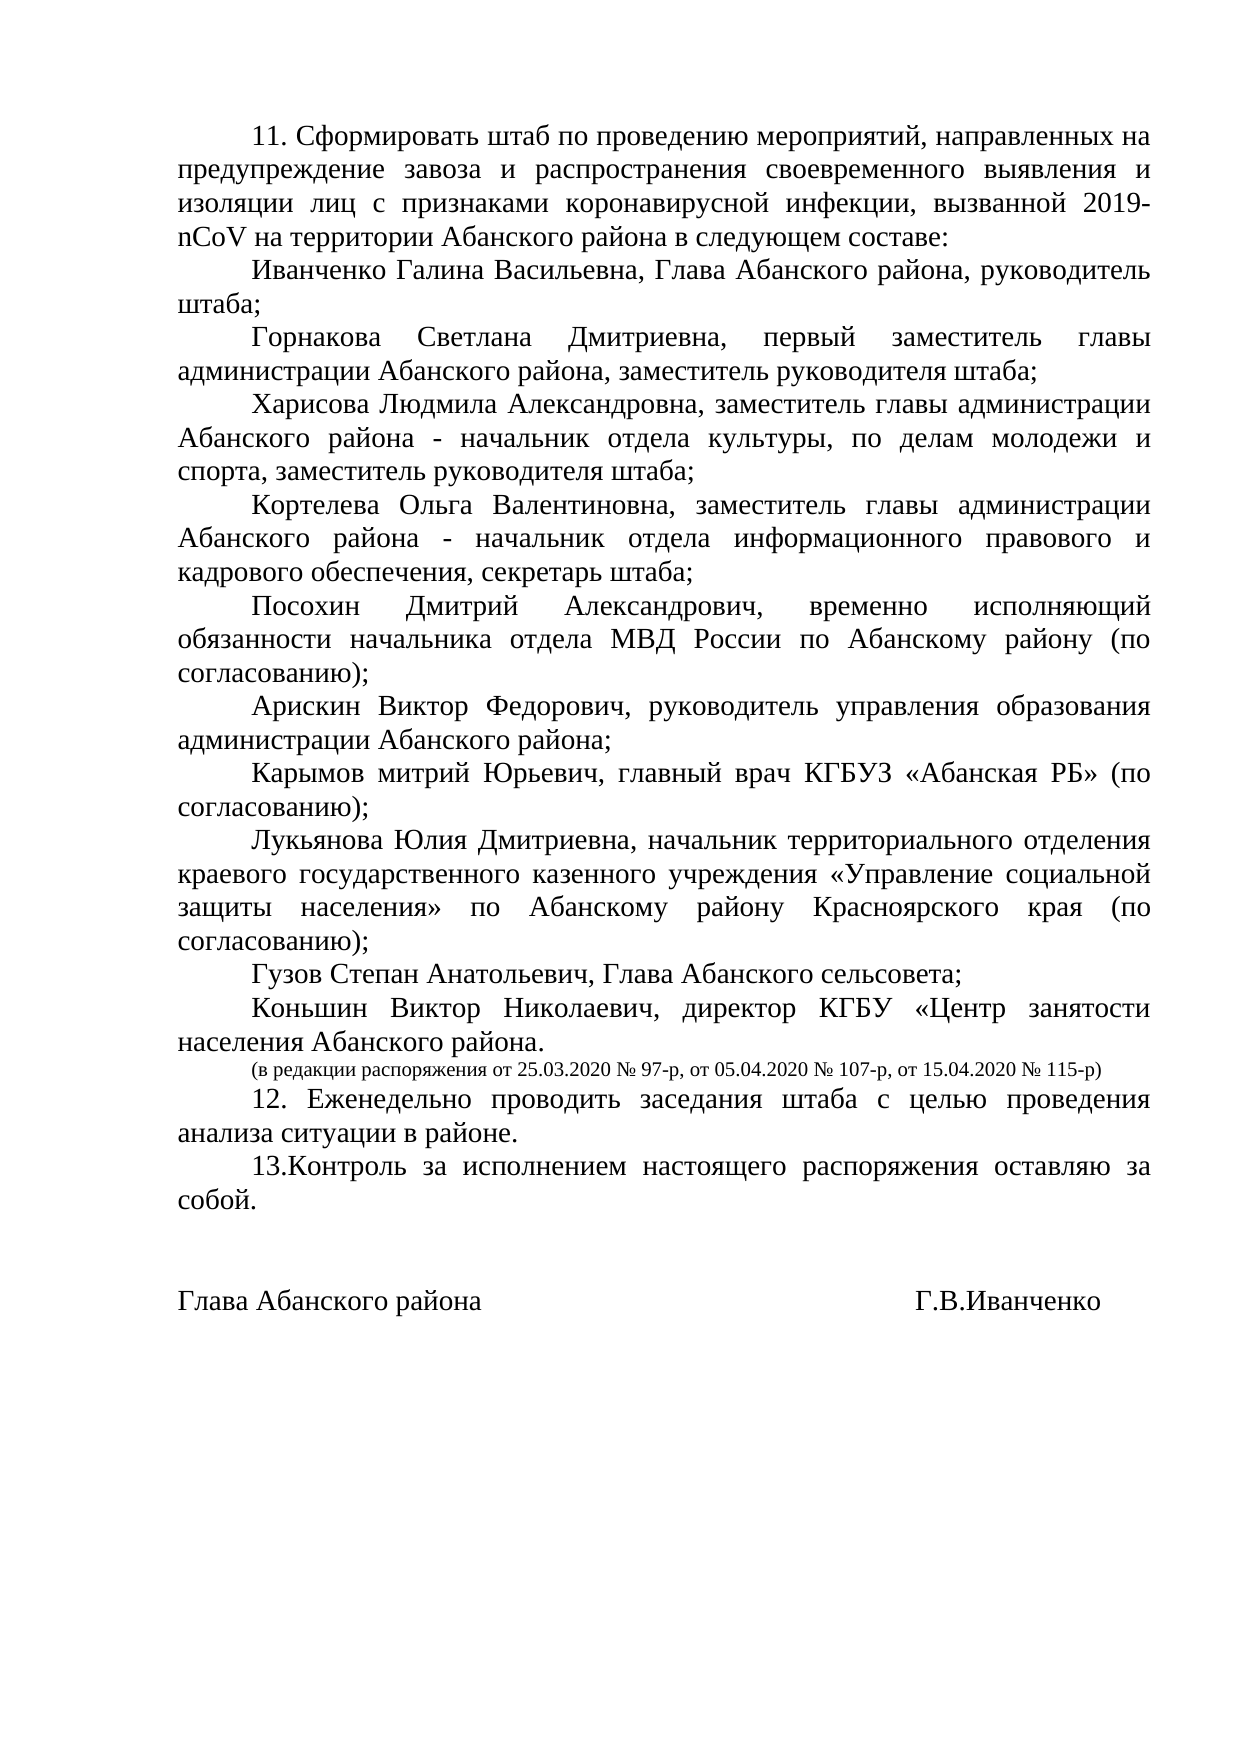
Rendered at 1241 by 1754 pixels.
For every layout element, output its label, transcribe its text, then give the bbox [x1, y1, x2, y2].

text 11. Сформировать штаб по проведению мероприятий, направленных на предупреждение завоза и распространения своевременного выявления и изоляции лиц с признаками коронавирусной инфекции, вызванной 2019-nCoV на территории Абанского района в следующем составе: [177, 118, 1152, 252]
text Карымов митрий Юрьевич, главный врач КГБУЗ «Абанская РБ» (по согласованию); [177, 755, 1152, 822]
text 12. Еженедельно проводить заседания штаба с целью проведения анализа ситуации в районе. [177, 1081, 1152, 1148]
text (в редакции распоряжения от 25.03.2020 № 97-р, от 05.04.2020 № 107-р, от 15.04.2020 № 115-р) [177, 1057, 1152, 1081]
text 13.Контроль за исполнением настоящего распоряжения оставляю за собой. [177, 1148, 1152, 1216]
text Арискин Виктор Федорович, руководитель управления образования администрации Абанского района; [177, 688, 1152, 755]
text Харисова Людмила Александровна, заместитель главы администрации Абанского района - начальник отдела культуры, по делам молодежи и спорта, заместитель руководителя штаба; [177, 386, 1152, 487]
text Кортелева Ольга Валентиновна, заместитель главы администрации Абанского района - начальник отдела информационного правового и кадрового обеспечения, секретарь штаба; [177, 487, 1152, 588]
text Посохин Дмитрий Александрович, временно исполняющий обязанности начальника отдела МВД России по Абанскому району (по согласованию); [177, 588, 1152, 688]
text Гузов Степан Анатольевич, Глава Абанского сельсовета; [177, 957, 1152, 990]
text Горнакова Светлана Дмитриевна, первый заместитель главы администрации Абанского района, заместитель руководителя штаба; [177, 319, 1152, 386]
text Иванченко Галина Васильевна, Глава Абанского района, руководитель штаба; [177, 252, 1152, 319]
text Глава Абанского района Г.В.Иванченко [177, 1283, 1152, 1316]
text Лукьянова Юлия Дмитриевна, начальник территориального отделения краевого государственного казенного учреждения «Управление социальной защиты населения» по Абанскому району Красноярского края (по согласованию); [177, 822, 1152, 957]
text Коньшин Виктор Николаевич, директор КГБУ «Центр занятости населения Абанского района. [177, 990, 1152, 1057]
